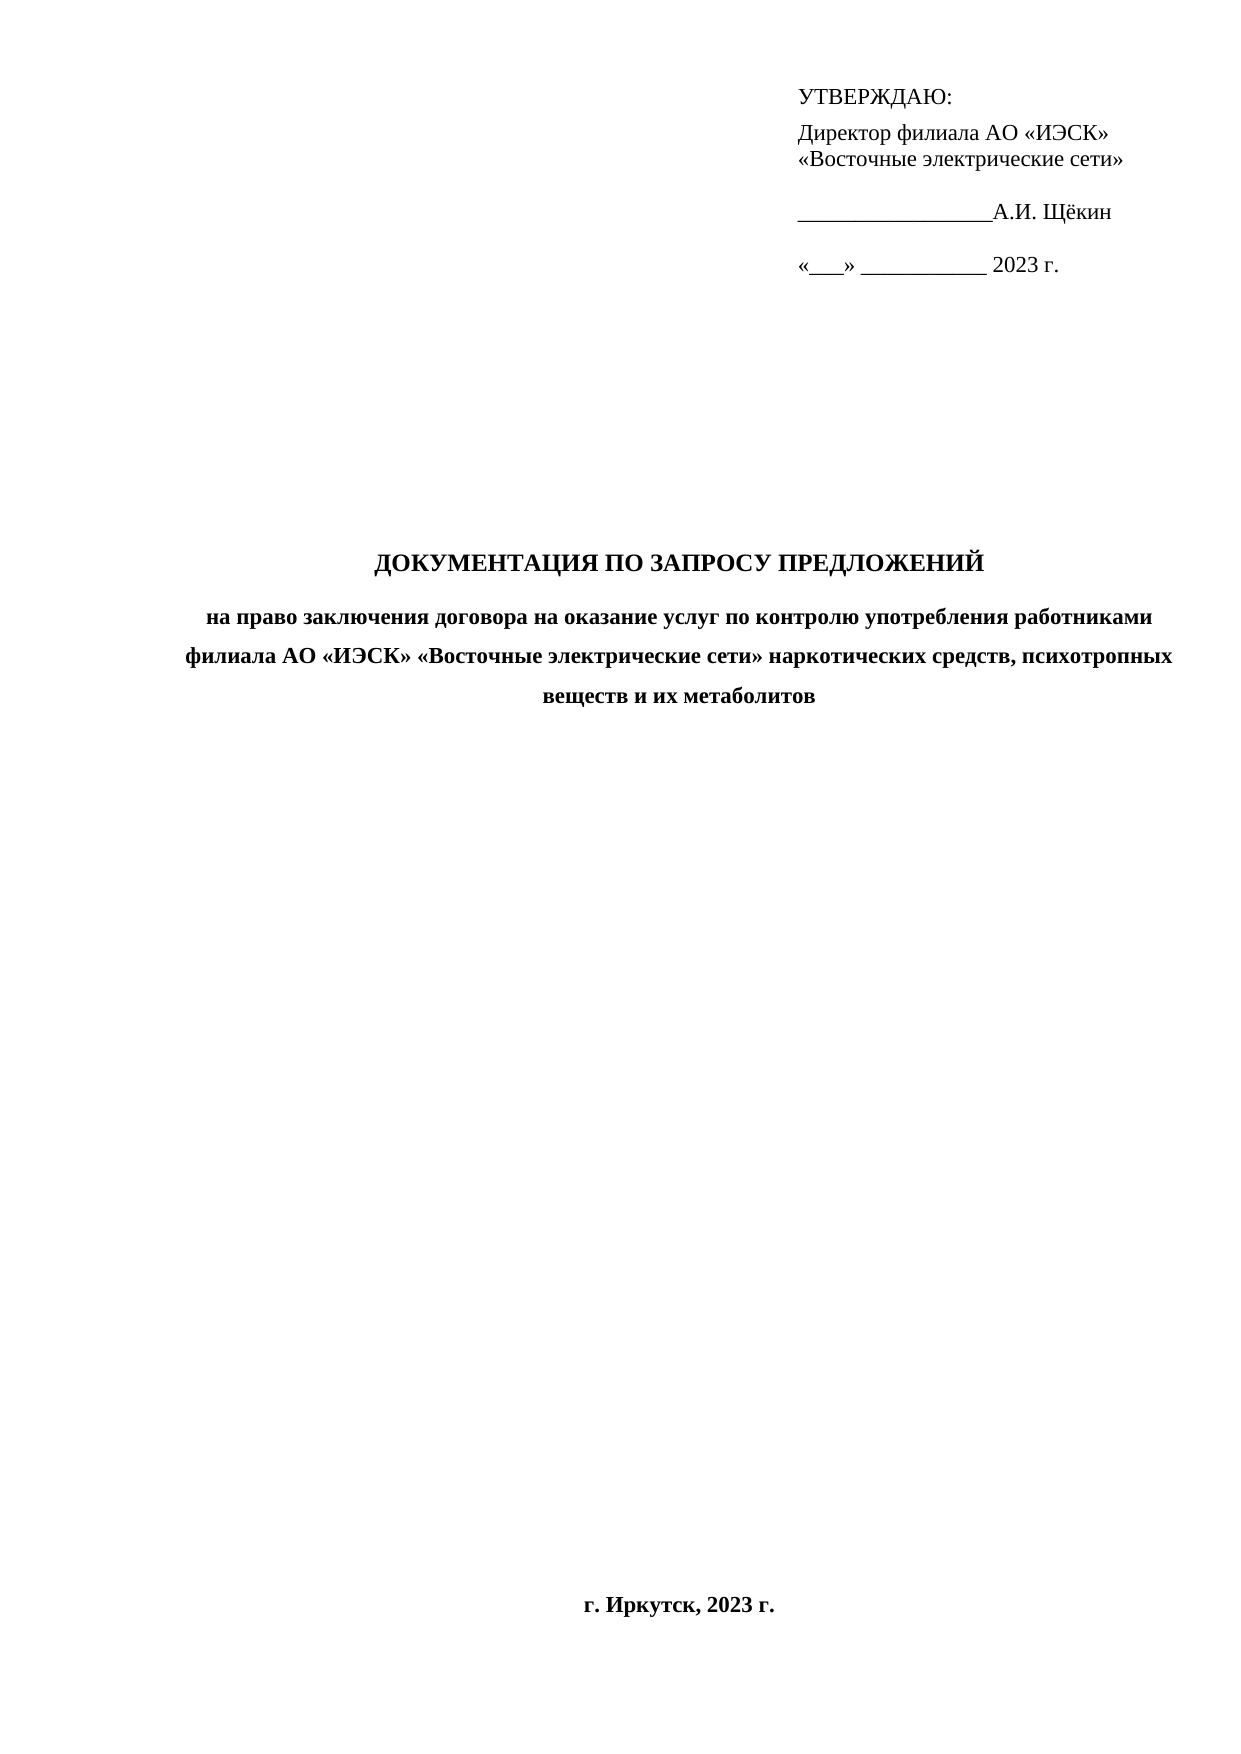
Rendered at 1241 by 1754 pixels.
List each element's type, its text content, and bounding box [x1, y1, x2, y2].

text на право заключения договора на оказание услуг по контролю употребления работниками филиала АО «ИЭСК» «Восточные электрические сети» наркотических средств, психотропных веществ и их метаболитов [177, 603, 1181, 708]
table_cell Директор филиала АО «ИЭСК» «Восточные электрические сети» _________________А.И. Щёкин «___» ___________ 2023 г. [189, 110, 1201, 303]
table_header УТВЕРЖДАЮ: [189, 83, 1201, 109]
text ДОКУМЕНТАЦИЯ ПО ЗАПРОСУ ПРЕДЛОЖЕНИЙ [177, 548, 1181, 577]
text г. Иркутск, 2023 г. [177, 1591, 1181, 1617]
